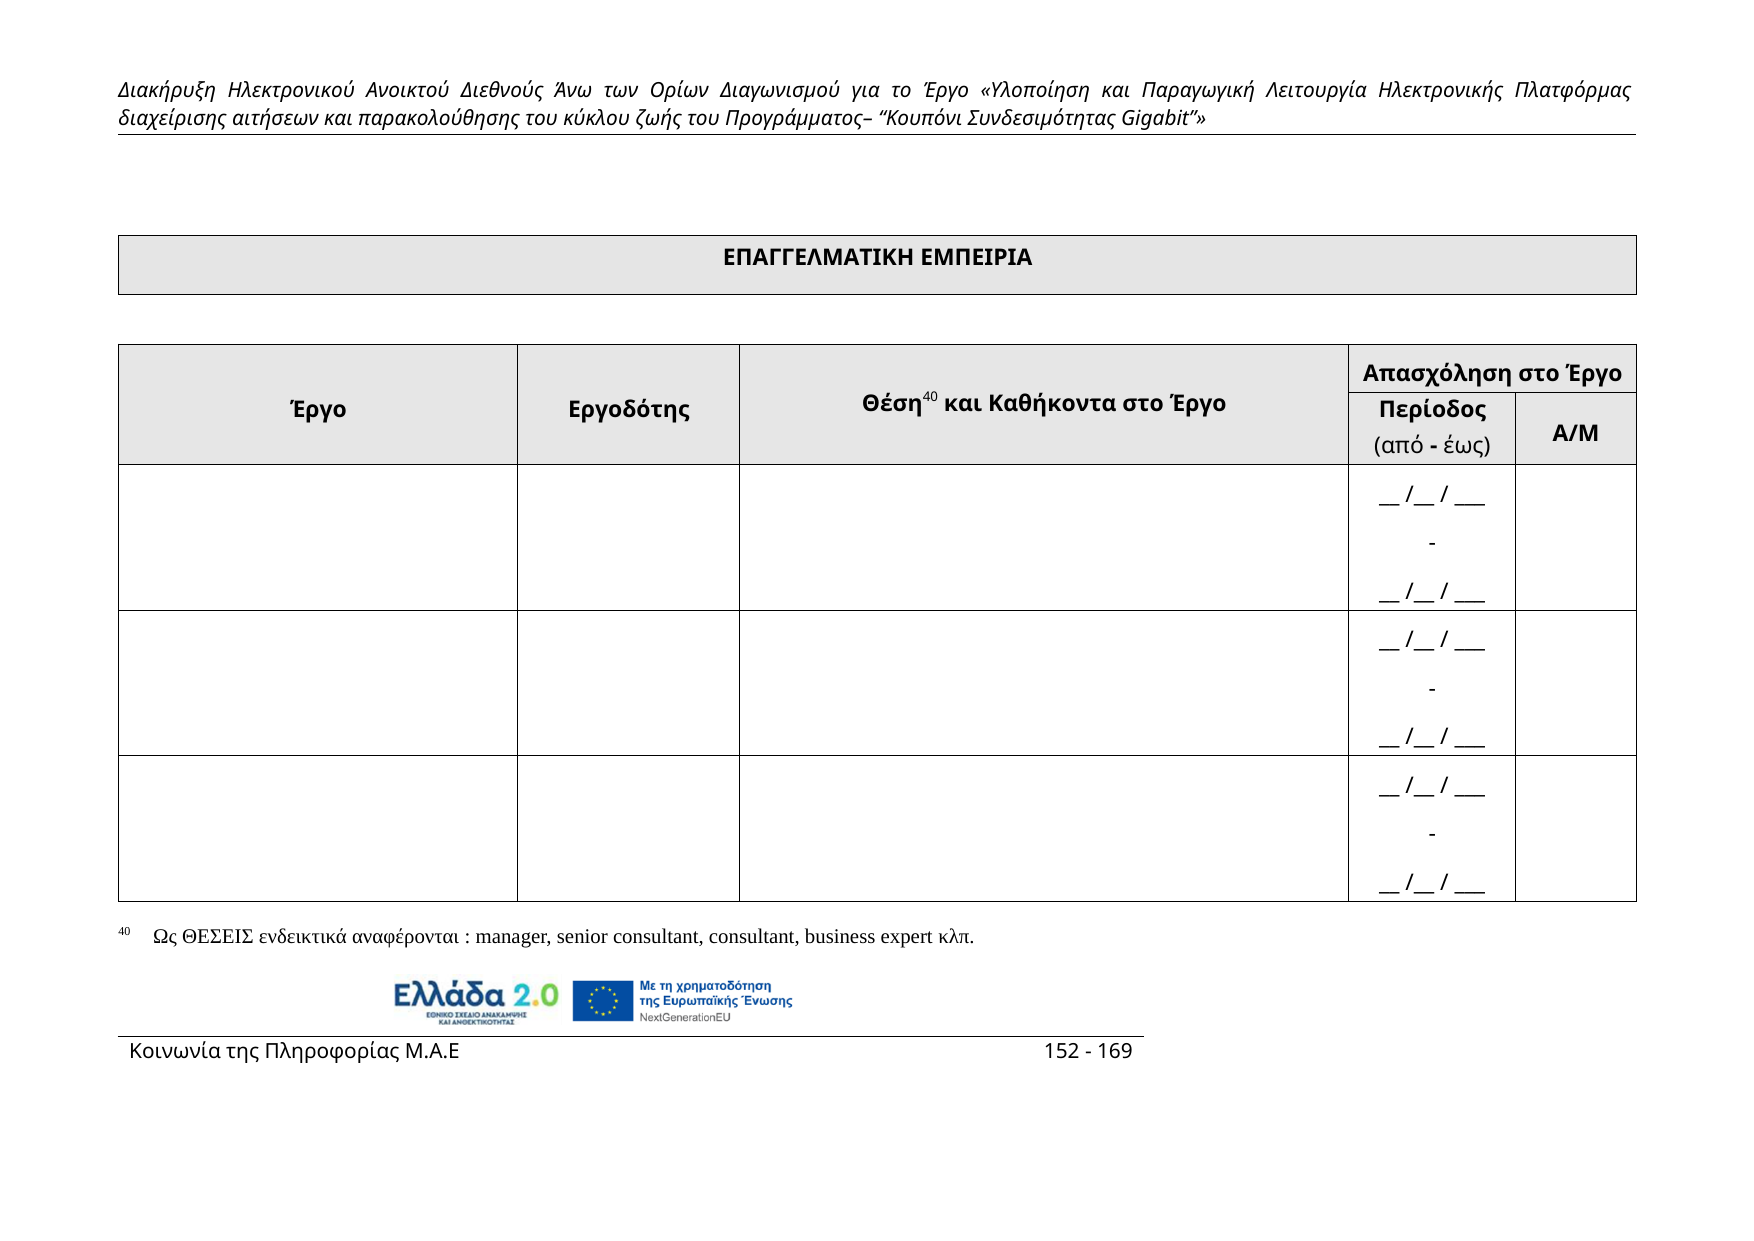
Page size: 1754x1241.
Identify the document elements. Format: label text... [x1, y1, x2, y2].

table_cell [119, 756, 517, 901]
table_header Θέση και Καθήκοντα στο Έργο [740, 345, 1348, 464]
table_cell __ /__ / ___ - __ /__ / ___ [1349, 756, 1515, 901]
table_header Απασχόληση στο Έργο [1349, 345, 1636, 392]
table_cell [1516, 756, 1636, 901]
table_cell [518, 465, 739, 610]
table_cell Περίοδος (από - έως) [1349, 393, 1515, 464]
table_cell [119, 465, 517, 610]
table_cell [1516, 611, 1636, 755]
table_cell [740, 756, 1348, 901]
table_cell [518, 611, 739, 755]
table_cell Α/Μ [1516, 393, 1636, 464]
table_header Έργο [119, 345, 517, 464]
table_cell __ /__ / ___ - __ /__ / ___ [1349, 611, 1515, 755]
picture [392, 974, 796, 1024]
table_cell [740, 465, 1348, 610]
table_header ΕΠΑΓΓΕΛΜΑΤΙΚΗ ΕΜΠΕΙΡΙΑ [119, 236, 1636, 294]
table_cell __ /__ / ___ - __ /__ / ___ [1349, 465, 1515, 610]
table_cell [1516, 465, 1636, 610]
table_header Εργοδότης [518, 345, 739, 464]
table_cell [119, 611, 517, 755]
table_cell [740, 611, 1348, 755]
table_cell [518, 756, 739, 901]
